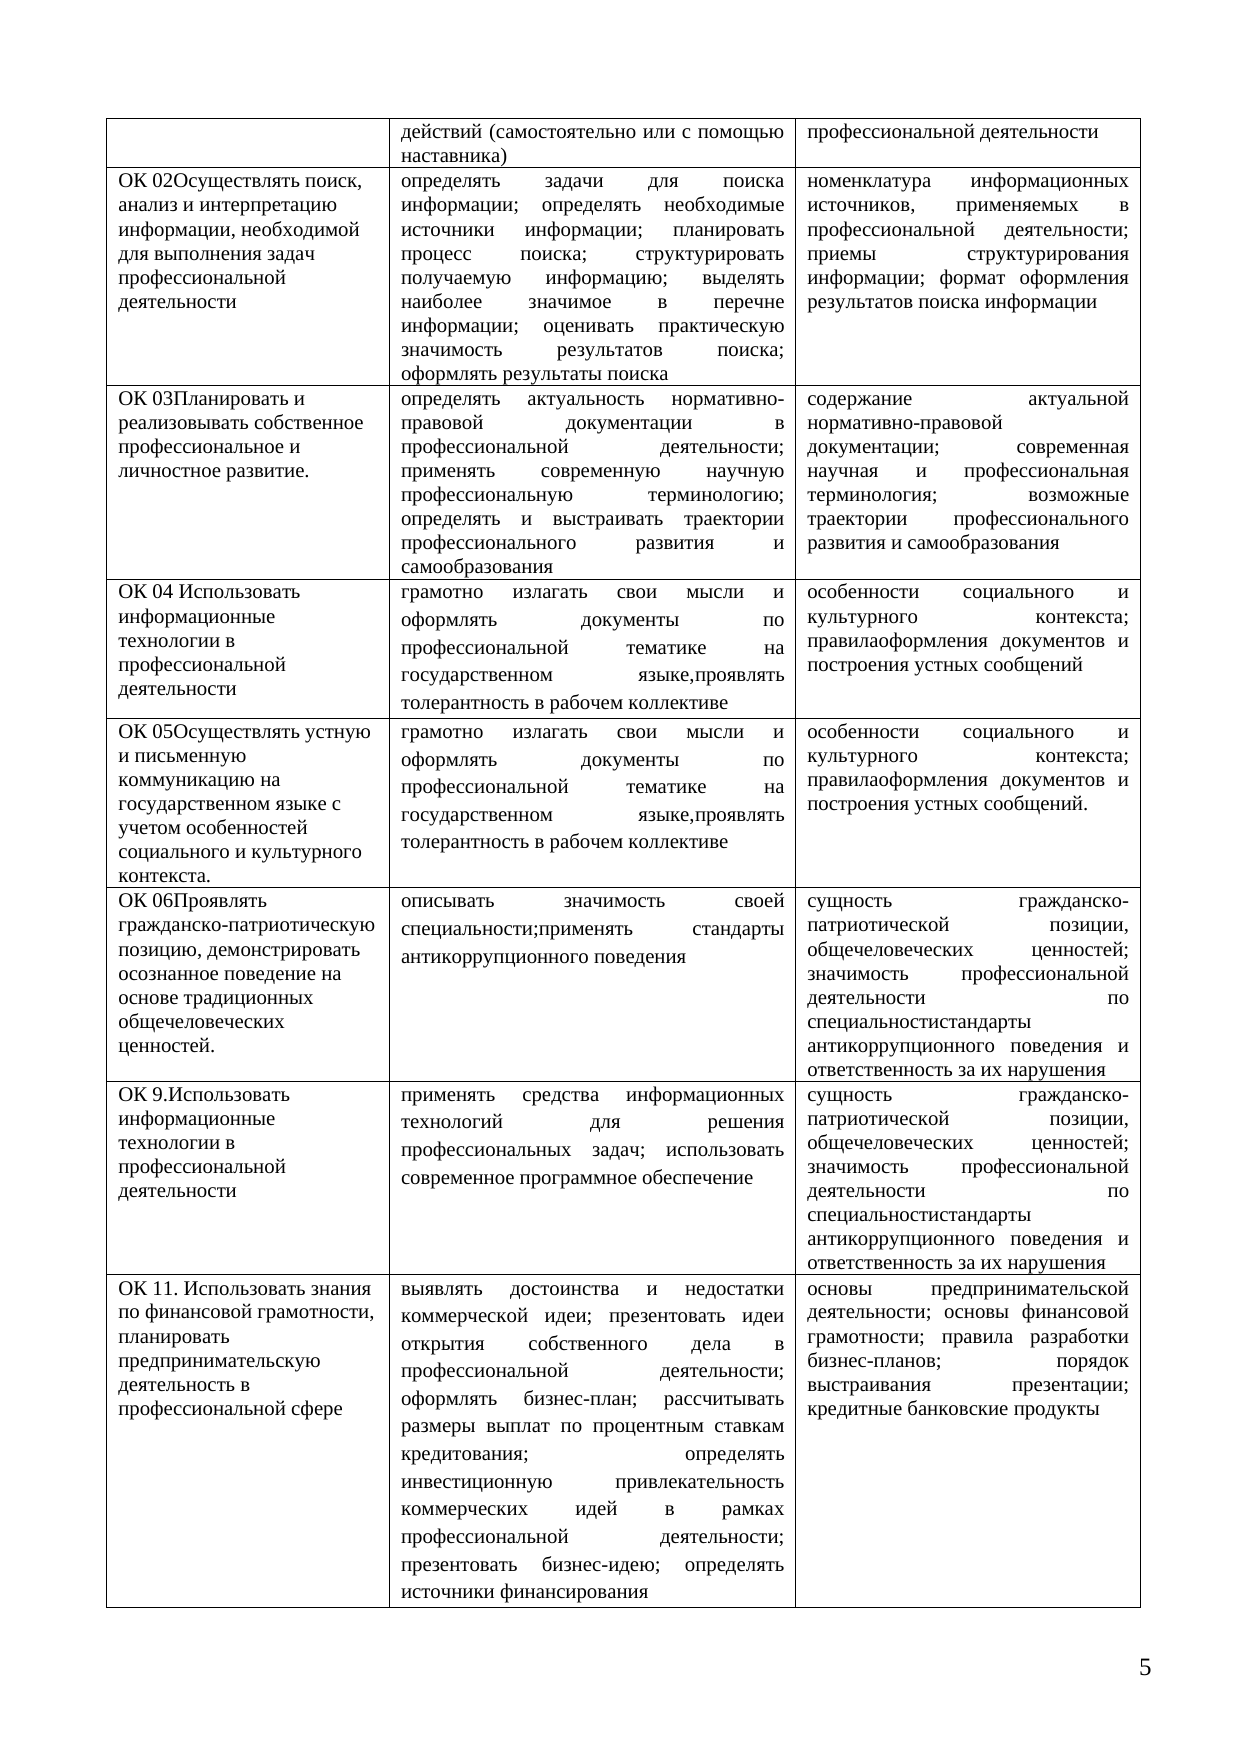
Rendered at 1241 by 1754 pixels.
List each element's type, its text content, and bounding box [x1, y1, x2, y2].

table_cell номенклатура информационных источников, применяемых в профессиональной деятельности; приемы структурирования информации; формат оформления результатов поиска информации [796, 168, 1140, 385]
table_cell сущность гражданско-патриотической позиции, общечеловеческих ценностей; значимость профессиональной деятельности по специальностистандарты антикоррупционного поведения и ответственность за их нарушения [796, 888, 1140, 1081]
table_cell ОК 02Осуществлять поиск, анализ и интерпретацию информации, необходимой для выполнения задач профессиональной деятельности [107, 168, 389, 385]
table_cell описывать значимость своей специальности;применять стандарты антикоррупционного поведения [390, 888, 795, 1081]
table_cell ОК 9.Использовать информационные технологии в профессиональной деятельности [107, 1082, 389, 1274]
table_cell определять актуальность нормативно-правовой документации в профессиональной деятельности; применять современную научную профессиональную терминологию; определять и выстраивать траектории профессионального развития и самообразования [390, 386, 795, 578]
table_cell применять средства информационных технологий для решения профессиональных задач; использовать современное программное обеспечение [390, 1082, 795, 1274]
table_cell сущность гражданско-патриотической позиции, общечеловеческих ценностей; значимость профессиональной деятельности по специальностистандарты антикоррупционного поведения и ответственность за их нарушения [796, 1082, 1140, 1274]
table_cell ОК 03Планировать и реализовывать собственное профессиональное и личностное развитие. [107, 386, 389, 578]
table_cell грамотно излагать свои мысли и оформлять документы по профессиональной тематике на государственном языке,проявлять толерантность в рабочем коллективе [390, 719, 795, 887]
table_cell содержание актуальной нормативно-правовой документации; современная научная и профессиональная терминология; возможные траектории профессионального развития и самообразования [796, 386, 1140, 578]
table_cell грамотно излагать свои мысли и оформлять документы по профессиональной тематике на государственном языке,проявлять толерантность в рабочем коллективе [390, 580, 795, 718]
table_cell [796, 119, 1140, 167]
table_cell особенности социального и культурного контекста; правилаоформления документов и построения устных сообщений [796, 580, 1140, 718]
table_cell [390, 119, 795, 167]
table_cell ОК 06Проявлять гражданско-патриотическую позицию, демонстрировать осознанное поведение на основе традиционных общечеловеческих ценностей. [107, 888, 389, 1081]
table_cell выявлять достоинства и недостатки коммерческой идеи; презентовать идеи открытия собственного дела в профессиональной деятельности; оформлять бизнес-план; рассчитывать размеры выплат по процентным ставкам кредитования; определять инвестиционную привлекательность коммерческих идей в рамках профессиональной деятельности; презентовать бизнес-идею; определять источники финансирования [390, 1275, 795, 1607]
table_cell основы предпринимательской деятельности; основы финансовой грамотности; правила разработки бизнес-планов; порядок выстраивания презентации; кредитные банковские продукты [796, 1275, 1140, 1607]
table_cell определять задачи для поиска информации; определять необходимые источники информации; планировать процесс поиска; структурировать получаемую информацию; выделять наиболее значимое в перечне информации; оценивать практическую значимость результатов поиска; оформлять результаты поиска [390, 168, 795, 385]
table_cell особенности социального и культурного контекста; правилаоформления документов и построения устных сообщений. [796, 719, 1140, 887]
table_cell ОК 04 Использовать информационные технологии в профессиональной деятельности [107, 580, 389, 718]
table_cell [107, 119, 389, 167]
table_cell ОК 05Осуществлять устную и письменную коммуникацию на государственном языке с учетом особенностей социального и культурного контекста. [107, 719, 389, 887]
table_cell ОК 11. Использовать знания по финансовой грамотности, планировать предпринимательскую деятельность в профессиональной сфере [107, 1275, 389, 1607]
